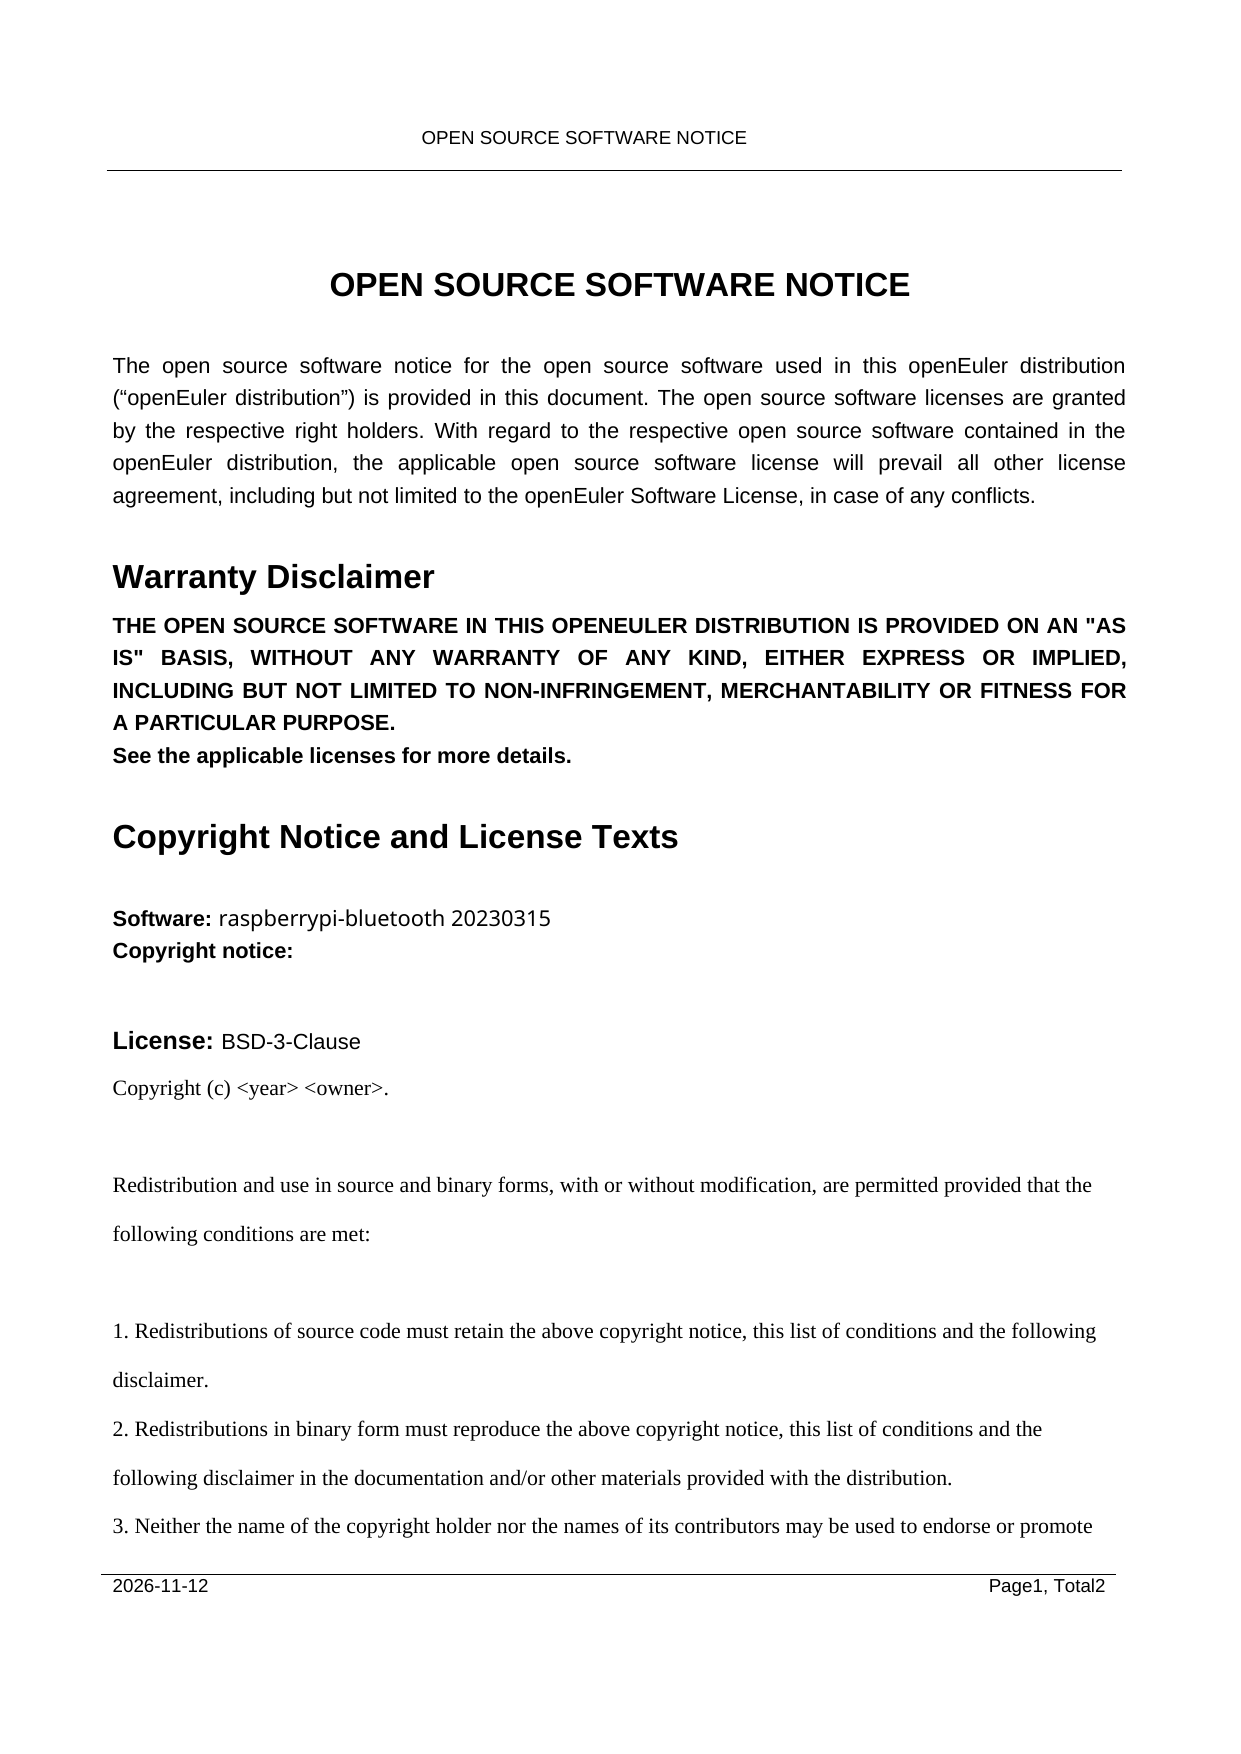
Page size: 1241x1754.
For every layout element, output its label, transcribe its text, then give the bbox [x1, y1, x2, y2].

text OPEN SOURCE SOFTWARE NOTICE [112, 251, 1128, 316]
text Copyright notice: [112, 934, 1128, 966]
text Copyright Notice and License Texts [112, 804, 1128, 869]
text Software: raspberrypi-bluetooth 20230315 [112, 901, 1128, 934]
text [112, 1071, 1128, 1542]
text THE OPEN SOURCE SOFTWARE IN THIS OPENEULER DISTRIBUTION IS PROVIDED ON AN "AS IS" BASIS, WITHOUT ANY WARRANTY OF ANY KIND, EITHER EXPRESS OR IMPLIED, INCLUDING BUT NOT LIMITED TO NON-INFRINGEMENT, MERCHANTABILITY OR FITNESS FOR A PARTICULAR PURPOSE. See the applicable licenses for more details. [112, 609, 1128, 771]
text Warranty Disclaimer [112, 544, 1128, 609]
text The open source software notice for the open source software used in this openEuler distribution (“openEuler distribution”) is provided in this document. The open source software licenses are granted by the respective right holders. With regard to the respective open source software contained in the openEuler distribution, the applicable open source software license will prevail all other license agreement, including but not limited to the openEuler Software License, in case of any conflicts. [112, 349, 1128, 511]
text License: BSD-3-Clause [112, 1024, 1128, 1057]
